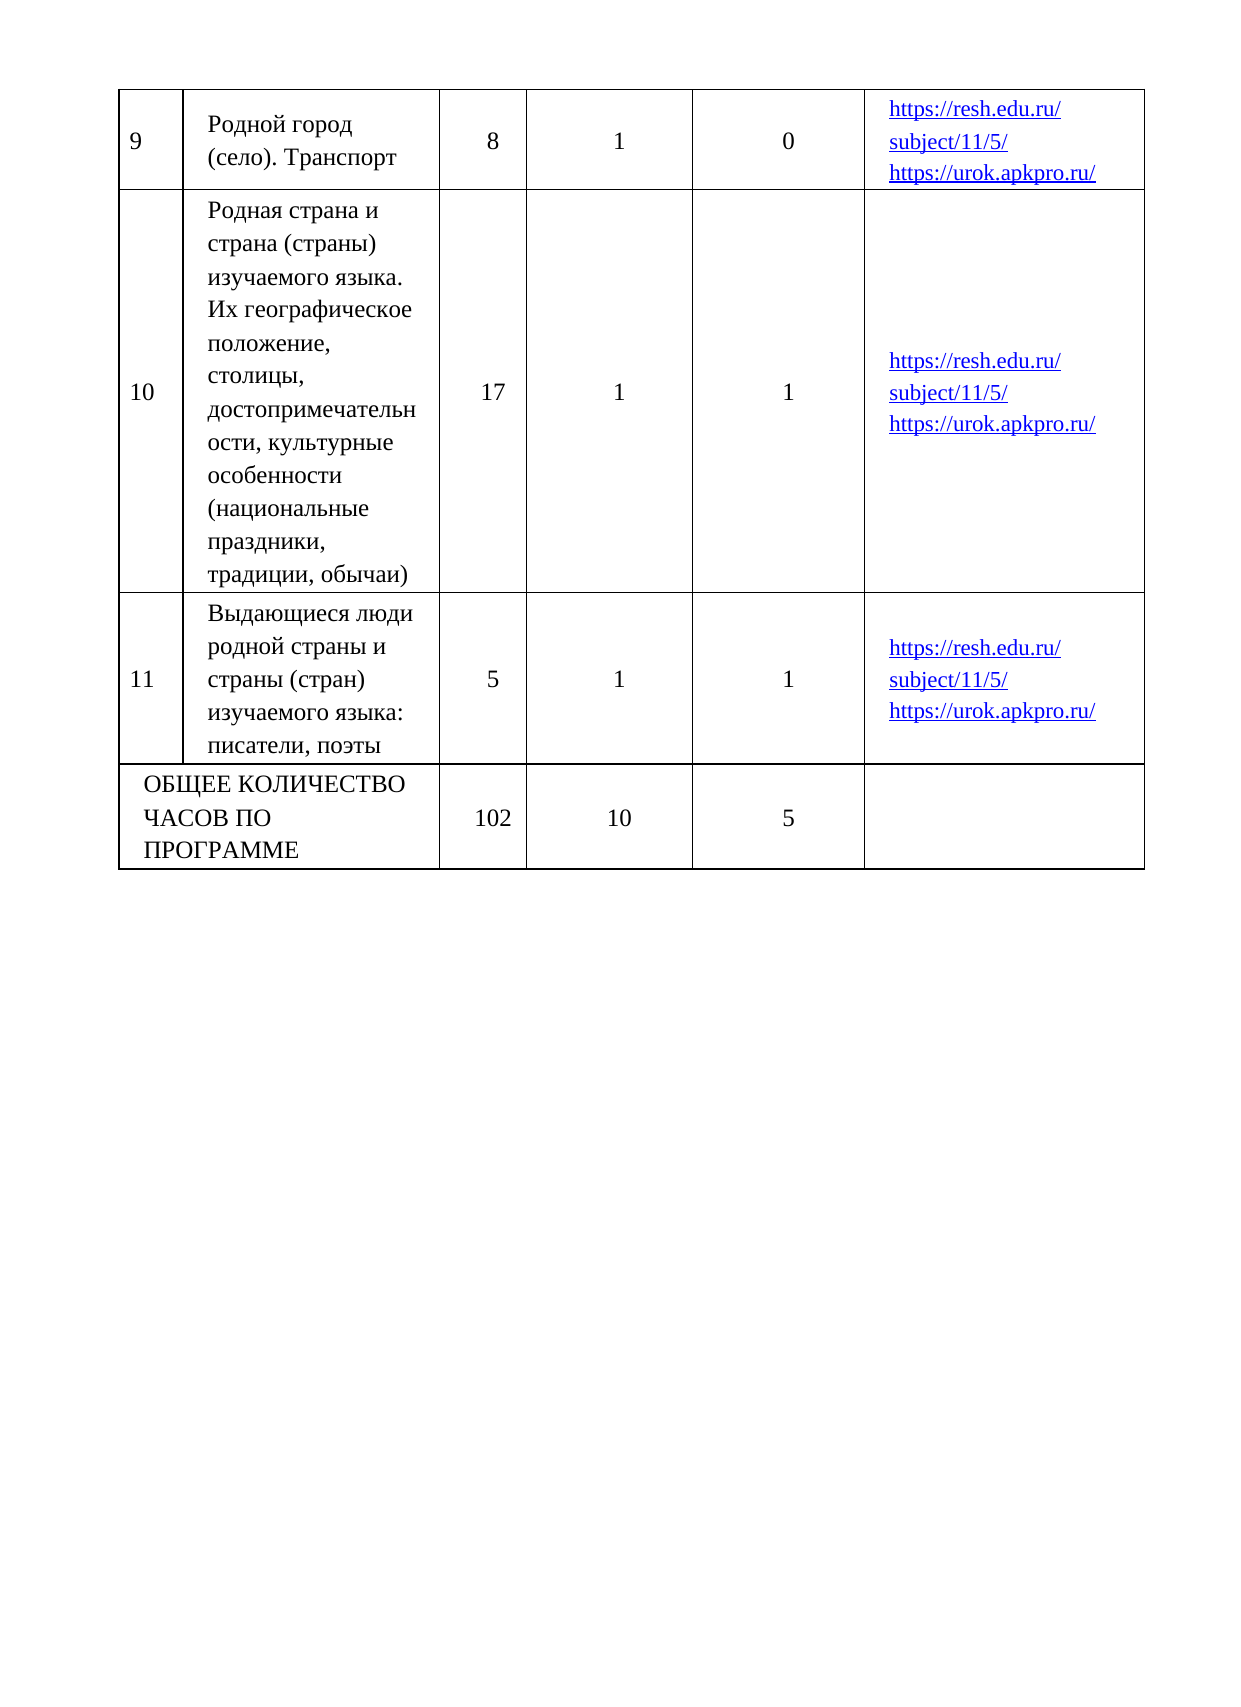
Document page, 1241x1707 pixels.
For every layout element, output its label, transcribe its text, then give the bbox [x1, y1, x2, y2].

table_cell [865, 90, 1144, 189]
table_cell 1 [693, 190, 864, 591]
table_cell [865, 765, 1144, 868]
table_cell 9 [120, 90, 182, 189]
table_cell 10 [120, 190, 182, 591]
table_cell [865, 190, 1144, 591]
table_cell 5 [693, 765, 864, 868]
table_cell 11 [120, 593, 182, 763]
table_cell 102 [440, 765, 526, 868]
table_cell 17 [440, 190, 526, 591]
table_cell Родной город (село). Транспорт [184, 90, 439, 189]
table_cell ОБЩЕЕ КОЛИЧЕСТВО ЧАСОВ ПО ПРОГРАММЕ [120, 765, 439, 868]
table_cell 10 [527, 765, 692, 868]
table_cell Родная страна и страна (страны) изучаемого языка. Их географическое положение, столицы, достопримечательности, культурные особенности (национальные праздники, традиции, обычаи) [184, 190, 439, 591]
table_cell Выдающиеся люди родной страны и страны (стран) изучаемого языка: писатели, поэты [184, 593, 439, 763]
table_cell 5 [440, 593, 526, 763]
table_cell https://resh.edu.ru/subject/11/5/ https://urok.apkpro.ru/ [865, 593, 1144, 763]
table_cell 8 [440, 90, 526, 189]
table_cell 1 [527, 593, 692, 763]
table_cell 1 [527, 190, 692, 591]
table_cell 1 [693, 593, 864, 763]
table_cell 1 [527, 90, 692, 189]
table_cell 0 [693, 90, 864, 189]
